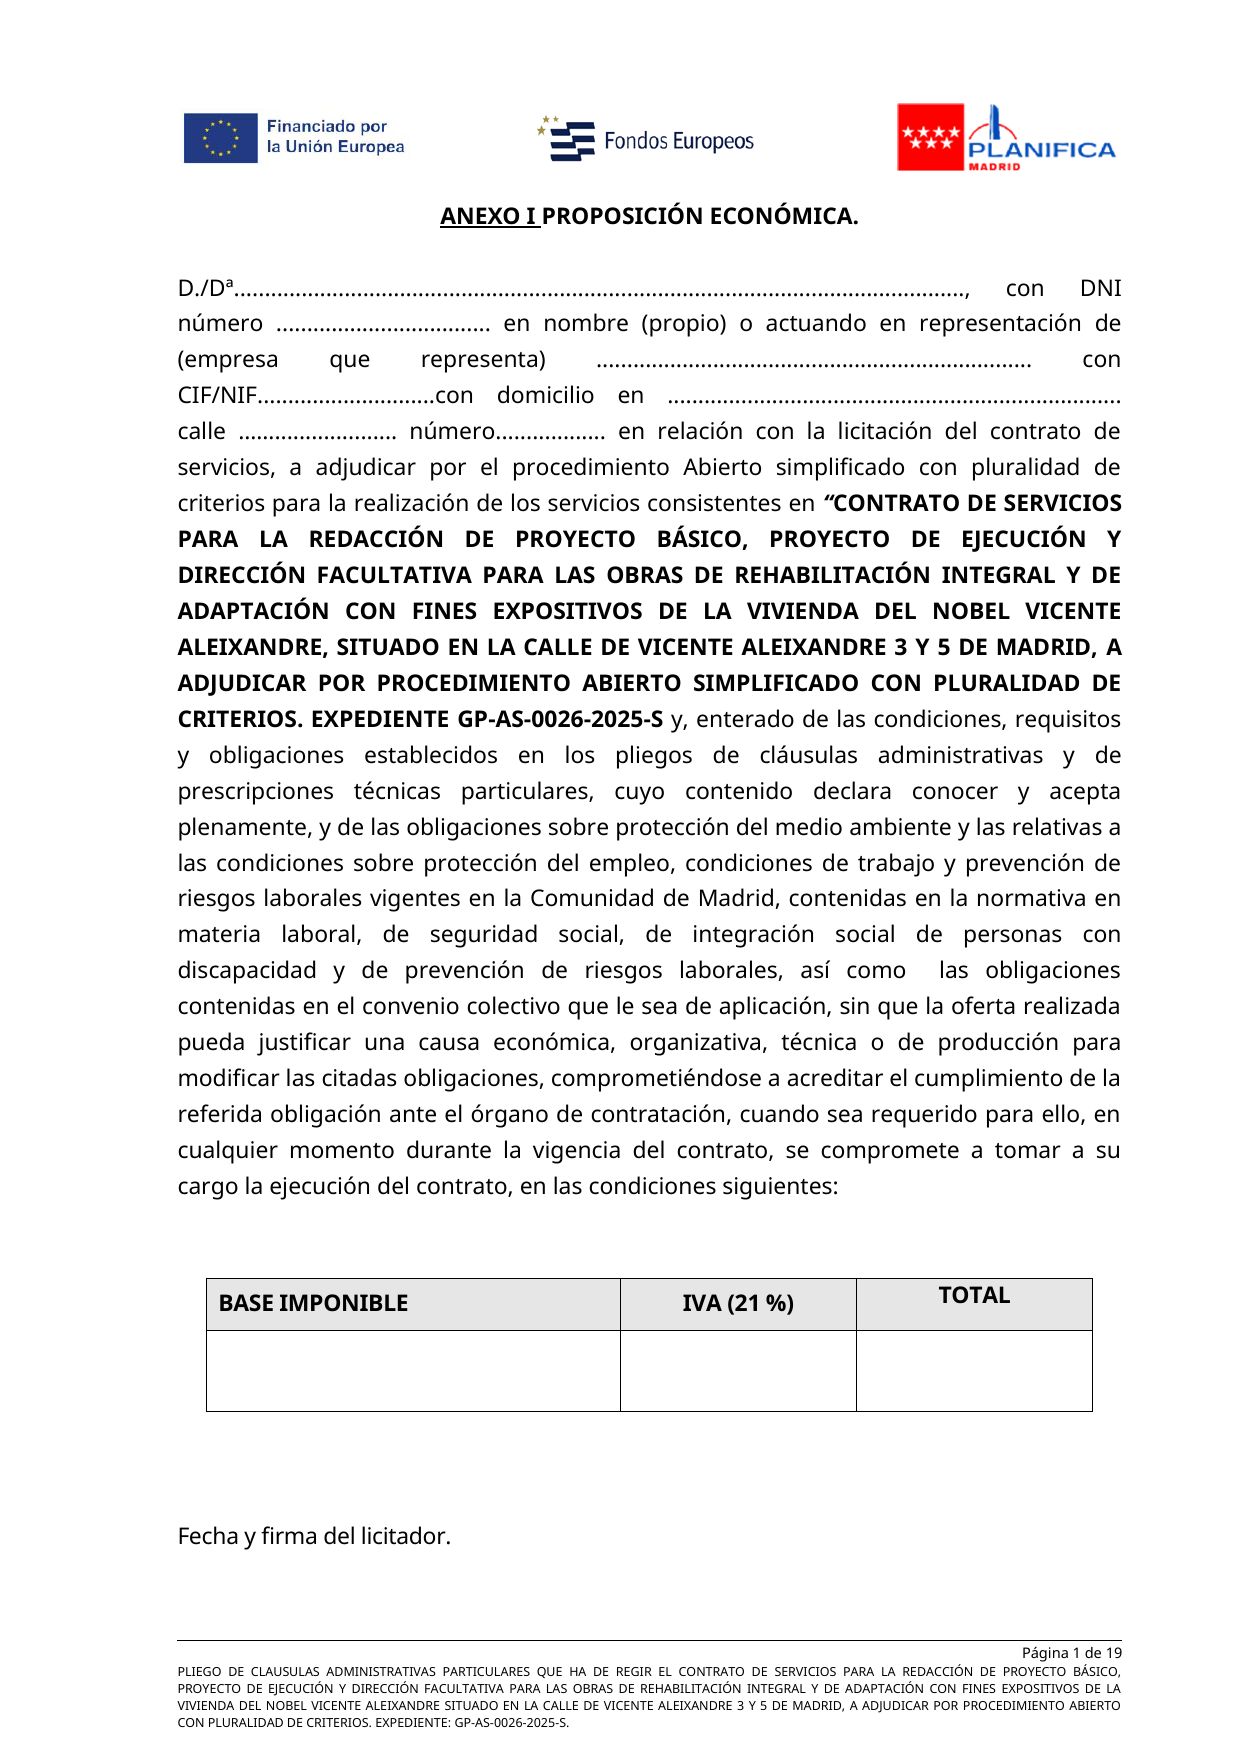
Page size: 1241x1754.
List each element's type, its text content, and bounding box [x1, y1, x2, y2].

picture [897, 103, 1122, 171]
text D./Dª......................................................................................................................., con DNI número ................................... en nombre (propio) o actuando en representación de (empresa que representa) ....................................................................... con CIF/NIF.............................con domicilio en .......................................................................... calle …….................... número.................. en relación con la licitación del contrato de servicios, a adjudicar por el procedimiento Abierto simplificado con pluralidad de criterios para la realización de los servicios consistentes en “CONTRATO DE SERVICIOS PARA LA REDACCIÓN DE PROYECTO BÁSICO, PROYECTO DE EJECUCIÓN Y DIRECCIÓN FACULTATIVA PARA LAS OBRAS DE REHABILITACIÓN INTEGRAL Y DE ADAPTACIÓN CON FINES EXPOSITIVOS DE LA VIVIENDA DEL NOBEL VICENTE ALEIXANDRE, SITUADO EN LA CALLE DE VICENTE ALEIXANDRE 3 Y 5 DE MADRID, A ADJUDICAR POR PROCEDIMIENTO ABIERTO SIMPLIFICADO CON PLURALIDAD DE CRITERIOS. EXPEDIENTE GP-AS-0026-2025-S y, enterado de las condiciones, requisitos y obligaciones establecidos en los pliegos de cláusulas administrativas y de prescripciones técnicas particulares, cuyo contenido declara conocer y acepta plenamente, y de las obligaciones sobre protección del medio ambiente y las relativas a las condiciones sobre protección del empleo, condiciones de trabajo y prevención de riesgos laborales vigentes en la Comunidad de Madrid, contenidas en la normativa en materia laboral, de seguridad social, de integración social de personas con discapacidad y de prevención de riesgos laborales, así como las obligaciones contenidas en el convenio colectivo que le sea de aplicación, sin que la oferta realizada pueda justificar una causa económica, organizativa, técnica o de producción para modificar las citadas obligaciones, comprometiéndose a acreditar el cumplimiento de la referida obligación ante el órgano de contratación, cuando sea requerido para ello, en cualquier momento durante la vigencia del contrato, se compromete a tomar a su cargo la ejecución del contrato, en las condiciones siguientes: [177, 271, 1122, 1201]
text Fecha y firma del licitador. [177, 1520, 1122, 1551]
table_header IVA (21 %) [621, 1279, 856, 1330]
subtitle ANEXO I PROPOSICIÓN ECONÓMICA. [177, 199, 1122, 231]
table_header TOTAL [857, 1279, 1092, 1330]
table_cell [621, 1331, 856, 1411]
table_cell [857, 1331, 1092, 1411]
table_header BASE IMPONIBLE [207, 1279, 620, 1330]
table_cell [207, 1331, 620, 1411]
